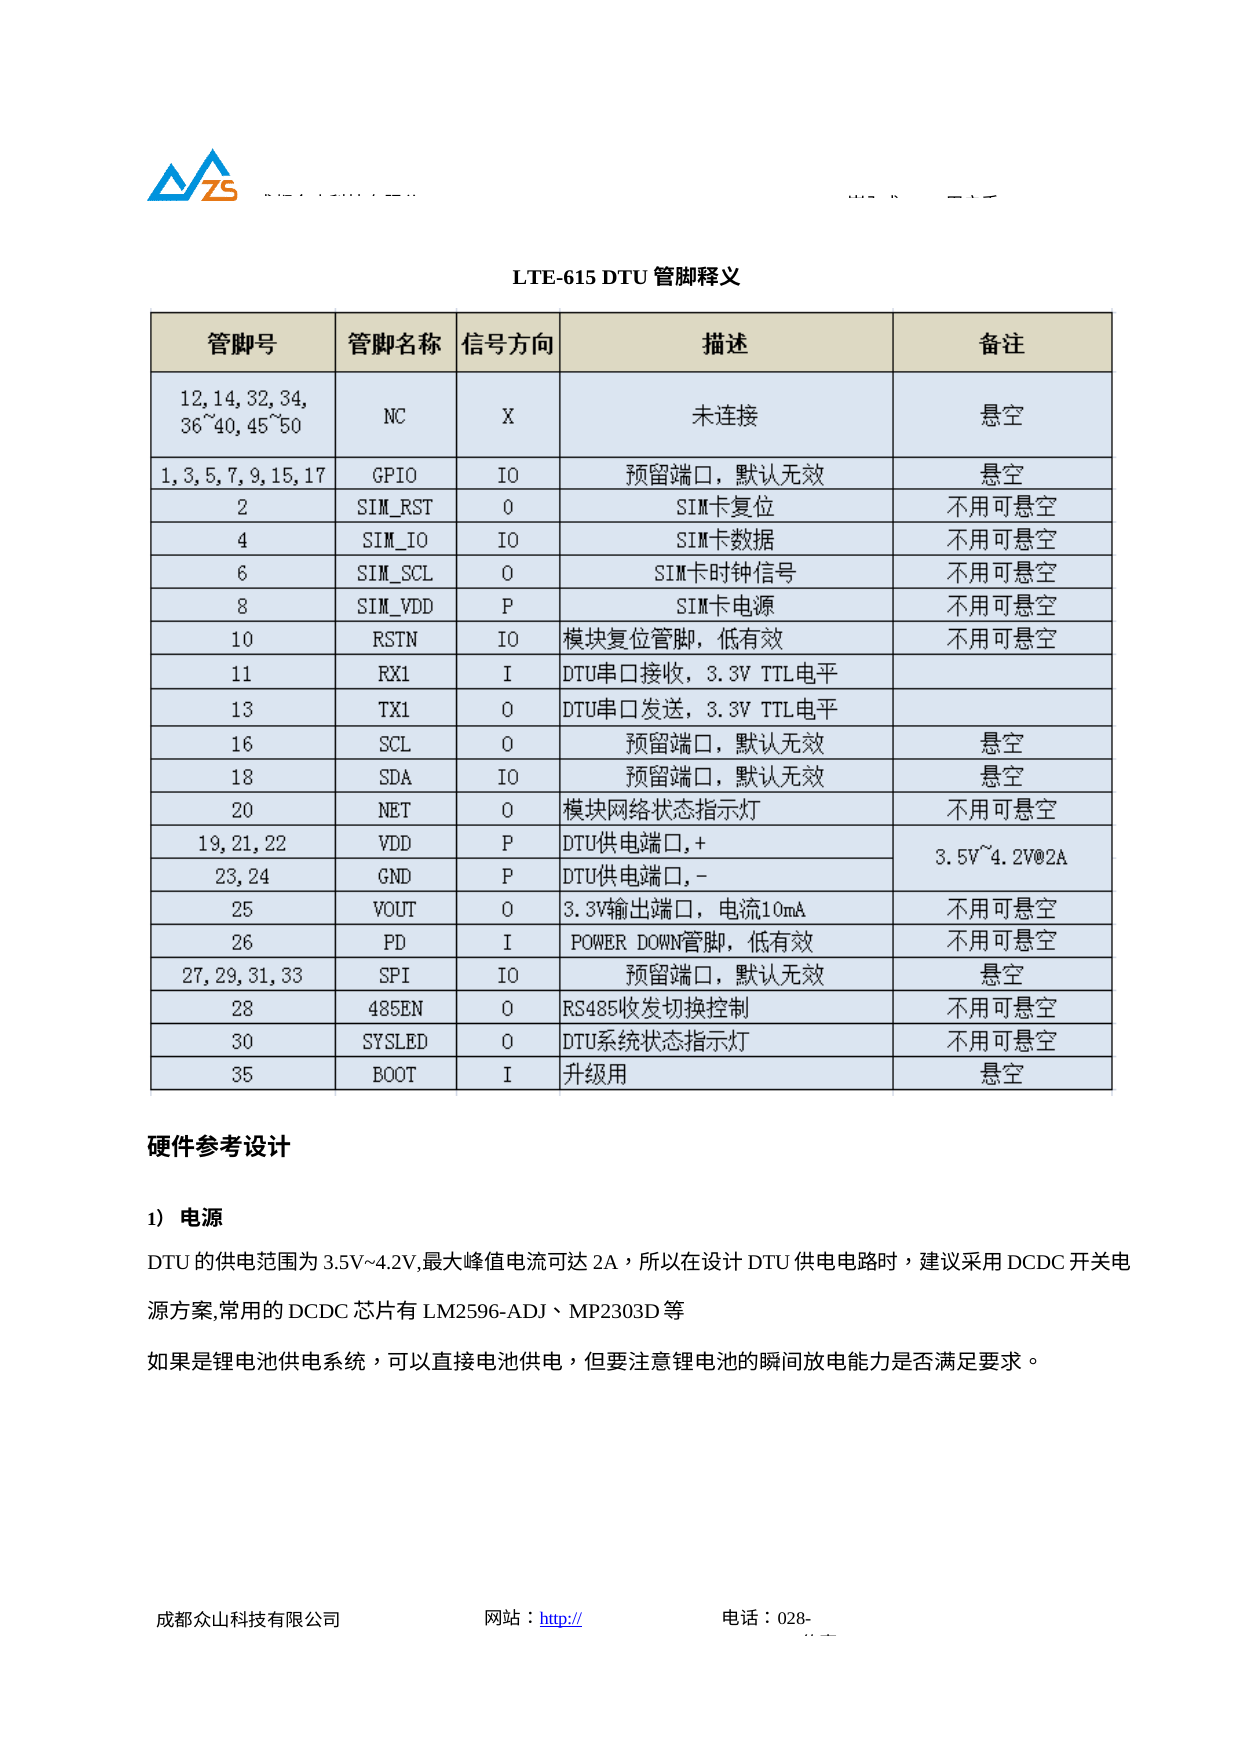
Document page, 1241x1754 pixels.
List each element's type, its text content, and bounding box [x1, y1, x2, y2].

subtitle 硬件参考设计 [147, 1130, 1138, 1163]
picture [190, 148, 238, 201]
picture [161, 178, 185, 193]
picture [149, 308, 1117, 1096]
text 源方案,常用的DCDC芯片有LM2596-ADJ、MP2303D等 [147, 1296, 1138, 1324]
subtitle LTE-615 DTU 管脚释义 [131, 262, 1122, 291]
picture [147, 148, 211, 198]
text DTU的供电范围为3.5V~4.2V,最大峰值电流可达2A，所以在设计DTU供电电路时，建议采用DCDC开关电 [147, 1247, 1138, 1276]
text 如果是锂电池供电系统，可以直接电池供电，但要注意锂电池的瞬间放电能力是否满足要求。 [147, 1347, 1138, 1375]
list 电源 [147, 1203, 1138, 1231]
